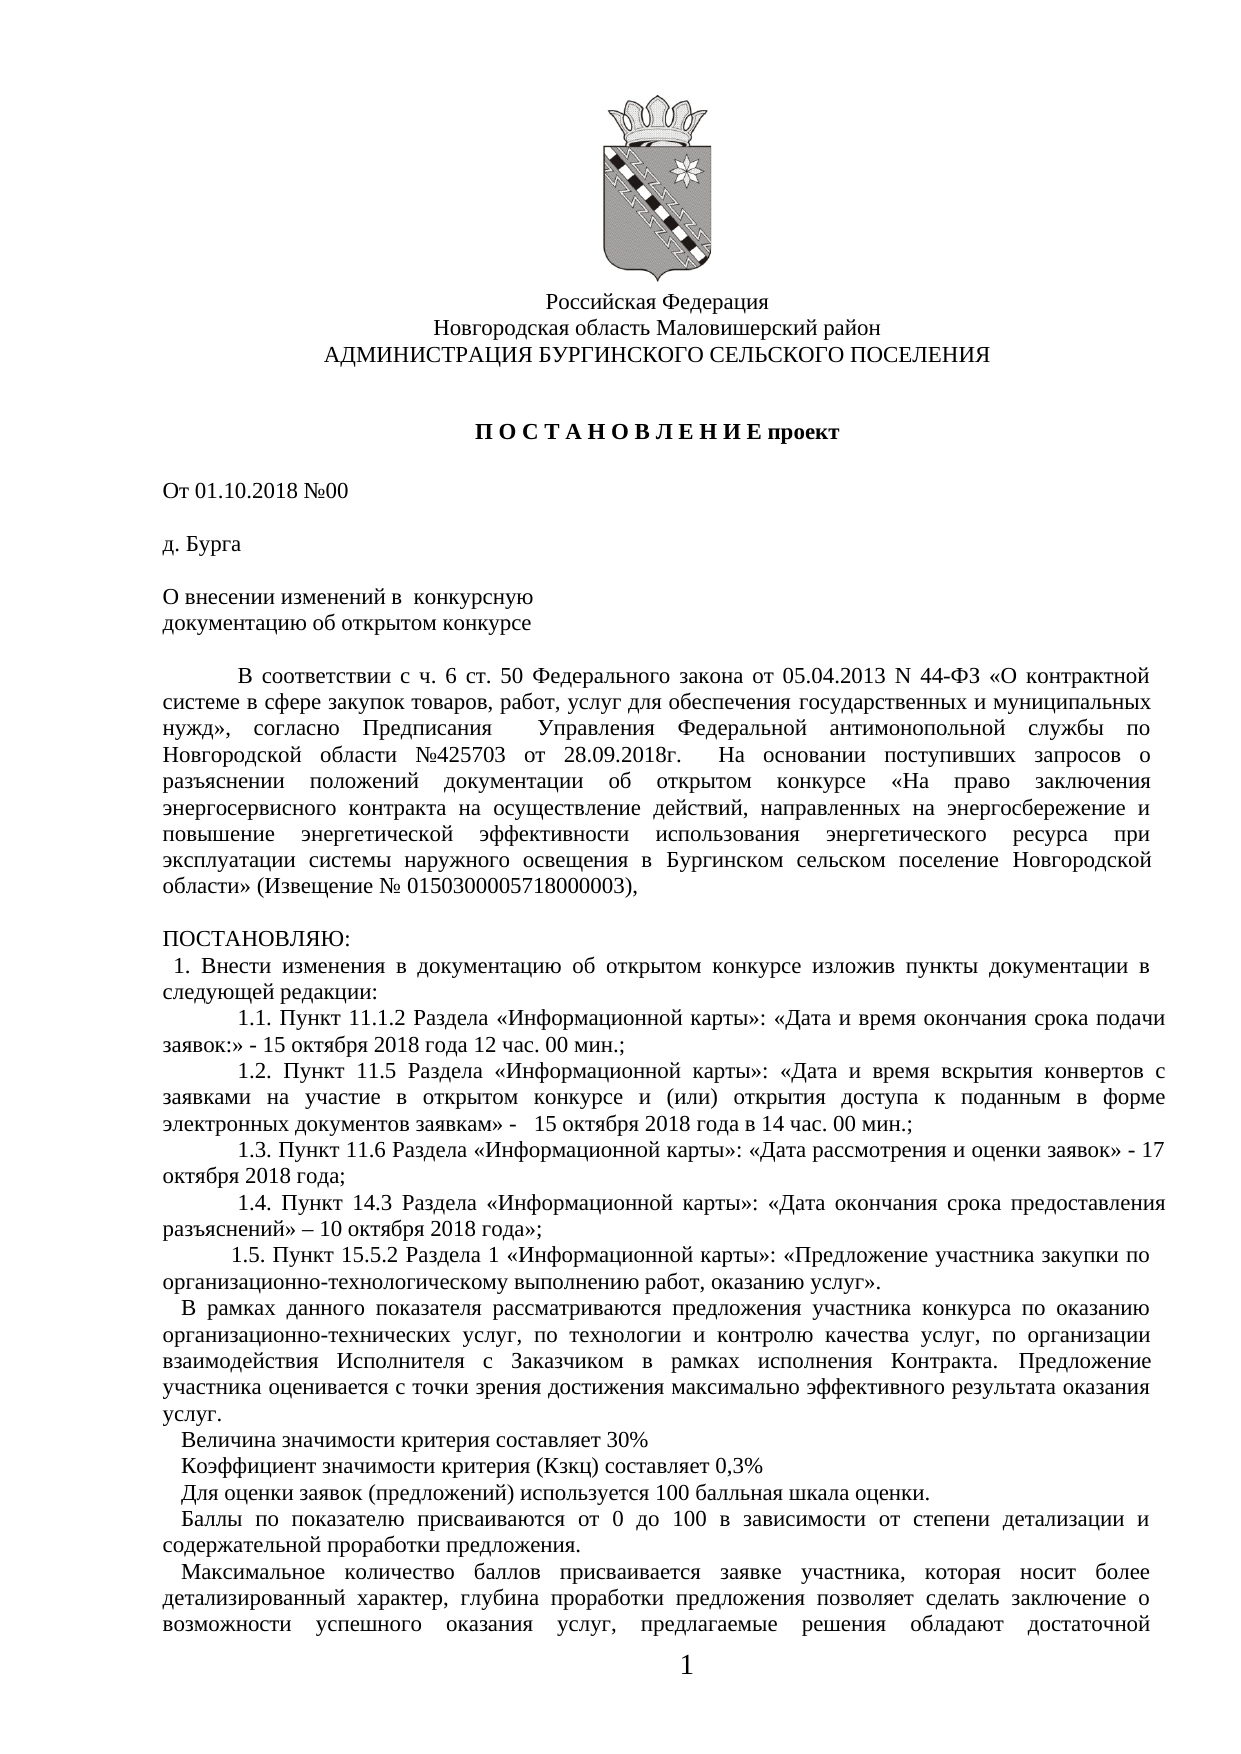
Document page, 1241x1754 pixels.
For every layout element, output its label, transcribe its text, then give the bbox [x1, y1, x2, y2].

text От 01.10.2018 №00 [162, 477, 1152, 504]
text О внесении изменений в конкурсную [162, 583, 1152, 609]
text Новгородская область Маловишерский район [162, 314, 1152, 341]
text Для оценки заявок (предложений) используется 100 балльная шкала оценки. [162, 1479, 1152, 1505]
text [162, 1558, 1152, 1637]
text Коэффициент значимости критерия (Кзкц) составляет 0,3% [162, 1452, 1152, 1479]
text Российская Федерация [162, 288, 1152, 314]
text В рамках данного показателя рассматриваются предложения участника конкурса по оказанию организационно-технических услуг, по технологии и контролю качества услуг, по организации взаимодействия Исполнителя с Заказчиком в рамках исполнения Контракта. Предложение участника оценивается с точки зрения достижения максимально эффективного результата оказания услуг. [162, 1294, 1152, 1426]
text д. Бурга [162, 530, 1152, 556]
text 1.1. Пункт 11.1.2 Раздела «Информационной карты»: «Дата и время окончания срока подачи заявок:» - 15 октября 2018 года 12 час. 00 мин.; [162, 1004, 1167, 1057]
text Величина значимости критерия составляет 30% [162, 1426, 1152, 1452]
text АДМИНИСТРАЦИЯ БУРГИНСКОГО СЕЛЬСКОГО ПОСЕЛЕНИЯ [162, 341, 1152, 367]
text 1.3. Пункт 11.6 Раздела «Информационной карты»: «Дата рассмотрения и оценки заявок» - 17 октября 2018 года; [162, 1136, 1167, 1189]
text 1.5. Пункт 15.5.2 Раздела 1 «Информационной карты»: «Предложение участника закупки по организационно-технологическому выполнению работ, оказанию услуг». [162, 1242, 1152, 1294]
picture [603, 95, 712, 282]
text 1. Внести изменения в документацию об открытом конкурсе изложив пункты документации в следующей редакции: [162, 952, 1152, 1004]
text документацию об открытом конкурсе [162, 609, 1152, 635]
text 1.4. Пункт 14.3 Раздела «Информационной карты»: «Дата окончания срока предоставления разъяснений» – 10 октября 2018 года»; [162, 1189, 1167, 1242]
text В соответствии с ч. 6 ст. 50 Федерального закона от 05.04.2013 N 44-ФЗ «О контрактной системе в сфере закупок товаров, работ, услуг для обеспечения государственных и муниципальных нужд», согласно Предписания Управления Федеральной антимонопольной службы по Новгородской области №425703 от 28.09.2018г. На основании поступивших запросов о разъяснении положений документации об открытом конкурсе «На право заключения энергосервисного контракта на осуществление действий, направленных на энергосбережение и повышение энергетической эффективности использования энергетического ресурса при эксплуатации системы наружного освещения в Бургинском сельском поселение Новгородской области» (Извещение № 0150300005718000003), [162, 662, 1152, 899]
text 1.2. Пункт 11.5 Раздела «Информационной карты»: «Дата и время вскрытия конвертов с заявками на участие в открытом конкурсе и (или) открытия доступа к поданным в форме электронных документов заявкам» - 15 октября 2018 года в 14 час. 00 мин.; [162, 1057, 1167, 1136]
subtitle П О С Т А Н О В Л Е Н И Е проект [162, 418, 1152, 445]
text ПОСТАНОВЛЯЮ: [162, 925, 1152, 952]
text Баллы по показателю присваиваются от 0 до 100 в зависимости от степени детализации и содержательной проработки предложения. [162, 1505, 1152, 1558]
